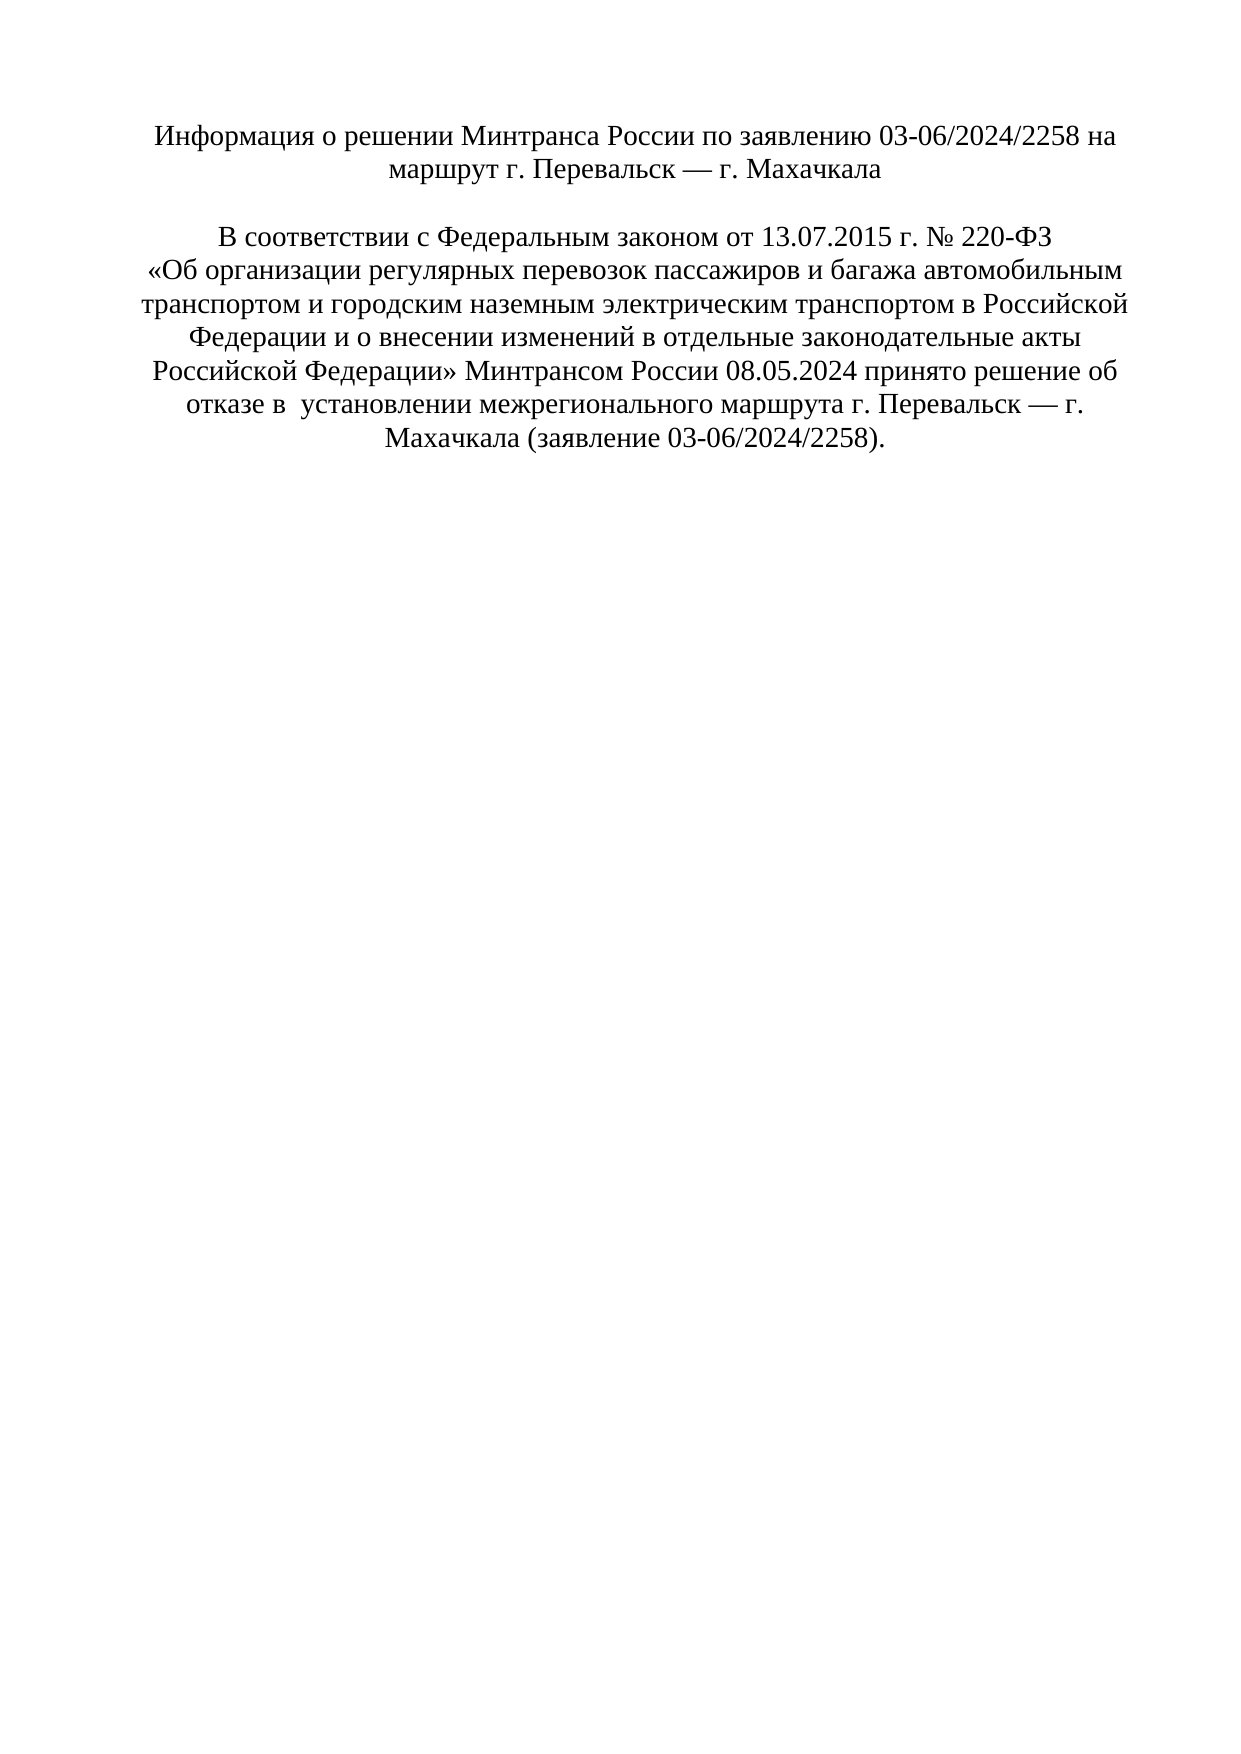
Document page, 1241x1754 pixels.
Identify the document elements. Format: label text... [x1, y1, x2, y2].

text В соответствии с Федеральным законом от 13.07.2015 г. № 220-ФЗ «Об организации регулярных перевозок пассажиров и багажа автомобильным транспортом и городским наземным электрическим транспортом в Российской Федерации и о внесении изменений в отдельные законодательные акты Российской Федерации» Минтрансом России 08.05.2024 принято решение об отказе в установлении межрегионального маршрута г. Перевальск — г. Махачкала (заявление 03-06/2024/2258). [118, 219, 1152, 453]
text Информация о решении Минтранса России по заявлению 03-06/2024/2258 на маршрут г. Перевальск — г. Махачкала [118, 118, 1152, 185]
